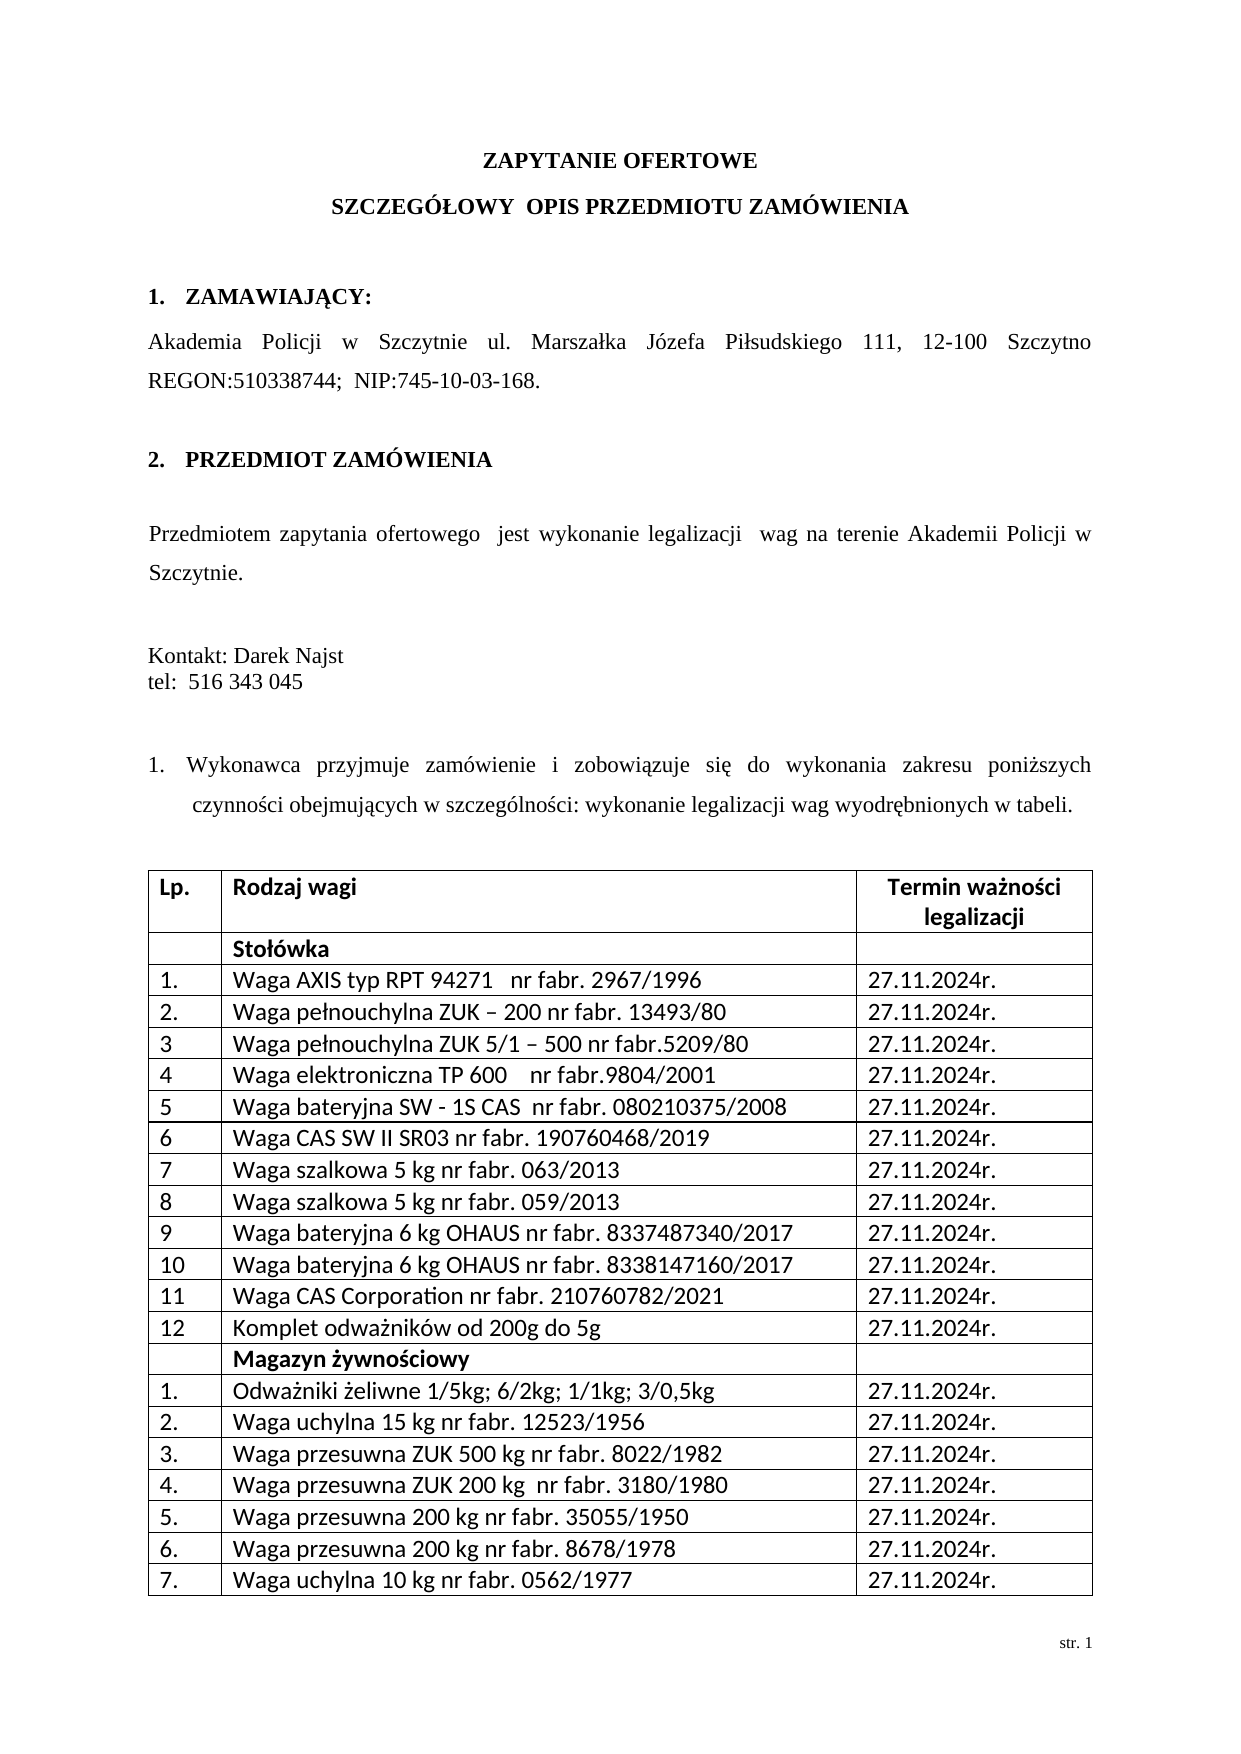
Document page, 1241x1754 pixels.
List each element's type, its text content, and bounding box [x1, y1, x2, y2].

table_cell [149, 1344, 221, 1374]
table_cell Komplet odważników od 200g do 5g [222, 1312, 856, 1342]
table_cell 1. [149, 965, 221, 995]
table_cell 9 [149, 1217, 221, 1248]
table_cell 1. [149, 1375, 221, 1406]
table_cell 2. [149, 996, 221, 1027]
text Akademia Policji w Szczytnie ul. Marszałka Józefa Piłsudskiego 111, 12-100 Szczytno REGON:510338744; NIP:745-10-03-168. [148, 328, 1093, 394]
list PRZEDMIOT ZAMÓWIENIA [148, 446, 1093, 473]
table_header Rodzaj wagi [222, 871, 856, 932]
table_cell 2. [149, 1407, 221, 1437]
table_cell Waga przesuwna ZUK 500 kg nr fabr. 8022/1982 [222, 1438, 856, 1469]
text SZCZEGÓŁOWY OPIS PRZEDMIOTU ZAMÓWIENIA [148, 193, 1093, 219]
table_cell 27.11.2024r. [857, 1123, 1092, 1153]
text Przedmiotem zapytania ofertowego jest wykonanie legalizacji wag na terenie Akademii Policji w Szczytnie. [149, 520, 1093, 586]
table_cell [857, 1344, 1092, 1374]
table_cell [149, 933, 221, 964]
table_cell 27.11.2024r. [857, 1154, 1092, 1184]
table_cell Waga szalkowa 5 kg nr fabr. 059/2013 [222, 1186, 856, 1216]
table_header Lp. [149, 871, 221, 932]
table_cell Waga przesuwna 200 kg nr fabr. 8678/1978 [222, 1533, 856, 1563]
table_cell 27.11.2024r. [857, 1564, 1092, 1595]
table_cell 27.11.2024r. [857, 1249, 1092, 1279]
table_cell 27.11.2024r. [857, 965, 1092, 995]
list tel: 516 343 045 [148, 668, 1093, 695]
table_cell 27.11.2024r. [857, 1028, 1092, 1058]
table_cell 12 [149, 1312, 221, 1342]
table_cell Odważniki żeliwne 1/5kg; 6/2kg; 1/1kg; 3/0,5kg [222, 1375, 856, 1406]
table_cell Waga przesuwna ZUK 200 kg nr fabr. 3180/1980 [222, 1470, 856, 1500]
list Kontakt: Darek Najst [148, 642, 1093, 668]
table_cell 27.11.2024r. [857, 1375, 1092, 1406]
table_cell 7. [149, 1564, 221, 1595]
table_cell Waga AXIS typ RPT 94271 nr fabr. 2967/1996 [222, 965, 856, 995]
table_cell Waga uchylna 10 kg nr fabr. 0562/1977 [222, 1564, 856, 1595]
table_cell 27.11.2024r. [857, 1217, 1092, 1248]
table_cell Waga bateryjna 6 kg OHAUS nr fabr. 8338147160/2017 [222, 1249, 856, 1279]
table_cell 27.11.2024r. [857, 1470, 1092, 1500]
table_cell Waga CAS SW II SR03 nr fabr. 190760468/2019 [222, 1123, 856, 1153]
table_cell 3. [149, 1438, 221, 1469]
table_cell Waga bateryjna SW - 1S CAS nr fabr. 080210375/2008 [222, 1091, 856, 1121]
table_cell Waga szalkowa 5 kg nr fabr. 063/2013 [222, 1154, 856, 1184]
table_cell Waga bateryjna 6 kg OHAUS nr fabr. 8337487340/2017 [222, 1217, 856, 1248]
table_cell 11 [149, 1280, 221, 1311]
table_header Termin ważności legalizacji [857, 871, 1092, 932]
table_cell Magazyn żywnościowy [222, 1344, 856, 1374]
table_cell Waga uchylna 15 kg nr fabr. 12523/1956 [222, 1407, 856, 1437]
table_cell 27.11.2024r. [857, 1312, 1092, 1342]
table_cell Waga CAS Corporation nr fabr. 210760782/2021 [222, 1280, 856, 1311]
table_cell 27.11.2024r. [857, 1501, 1092, 1532]
table_cell 8 [149, 1186, 221, 1216]
table_cell 7 [149, 1154, 221, 1184]
table_cell 27.11.2024r. [857, 996, 1092, 1027]
table_cell 10 [149, 1249, 221, 1279]
table_cell 4 [149, 1059, 221, 1090]
table_cell 5. [149, 1501, 221, 1532]
table_cell 27.11.2024r. [857, 1059, 1092, 1090]
table_cell 27.11.2024r. [857, 1091, 1092, 1121]
table_cell 27.11.2024r. [857, 1280, 1092, 1311]
table_cell 6 [149, 1123, 221, 1153]
list ZAMAWIAJĄCY: [148, 283, 1093, 309]
table_cell [857, 933, 1092, 964]
table_cell 27.11.2024r. [857, 1533, 1092, 1563]
table_cell Waga przesuwna 200 kg nr fabr. 35055/1950 [222, 1501, 856, 1532]
table_cell 6. [149, 1533, 221, 1563]
table_cell Stołówka [222, 933, 856, 964]
table_cell 3 [149, 1028, 221, 1058]
text ZAPYTANIE OFERTOWE [148, 148, 1093, 174]
table_cell 27.11.2024r. [857, 1438, 1092, 1469]
list Wykonawca przyjmuje zamówienie i zobowiązuje się do wykonania zakresu poniższych czynności obejmujących w szczególności: wykonanie legalizacji wag wyodrębnionych w tabeli. [148, 752, 1093, 817]
table_cell Waga pełnouchylna ZUK – 200 nr fabr. 13493/80 [222, 996, 856, 1027]
table_cell Waga pełnouchylna ZUK 5/1 – 500 nr fabr.5209/80 [222, 1028, 856, 1058]
table_cell Waga elektroniczna TP 600 nr fabr.9804/2001 [222, 1059, 856, 1090]
table_cell 27.11.2024r. [857, 1407, 1092, 1437]
table_cell 5 [149, 1091, 221, 1121]
table_cell 27.11.2024r. [857, 1186, 1092, 1216]
table_cell 4. [149, 1470, 221, 1500]
